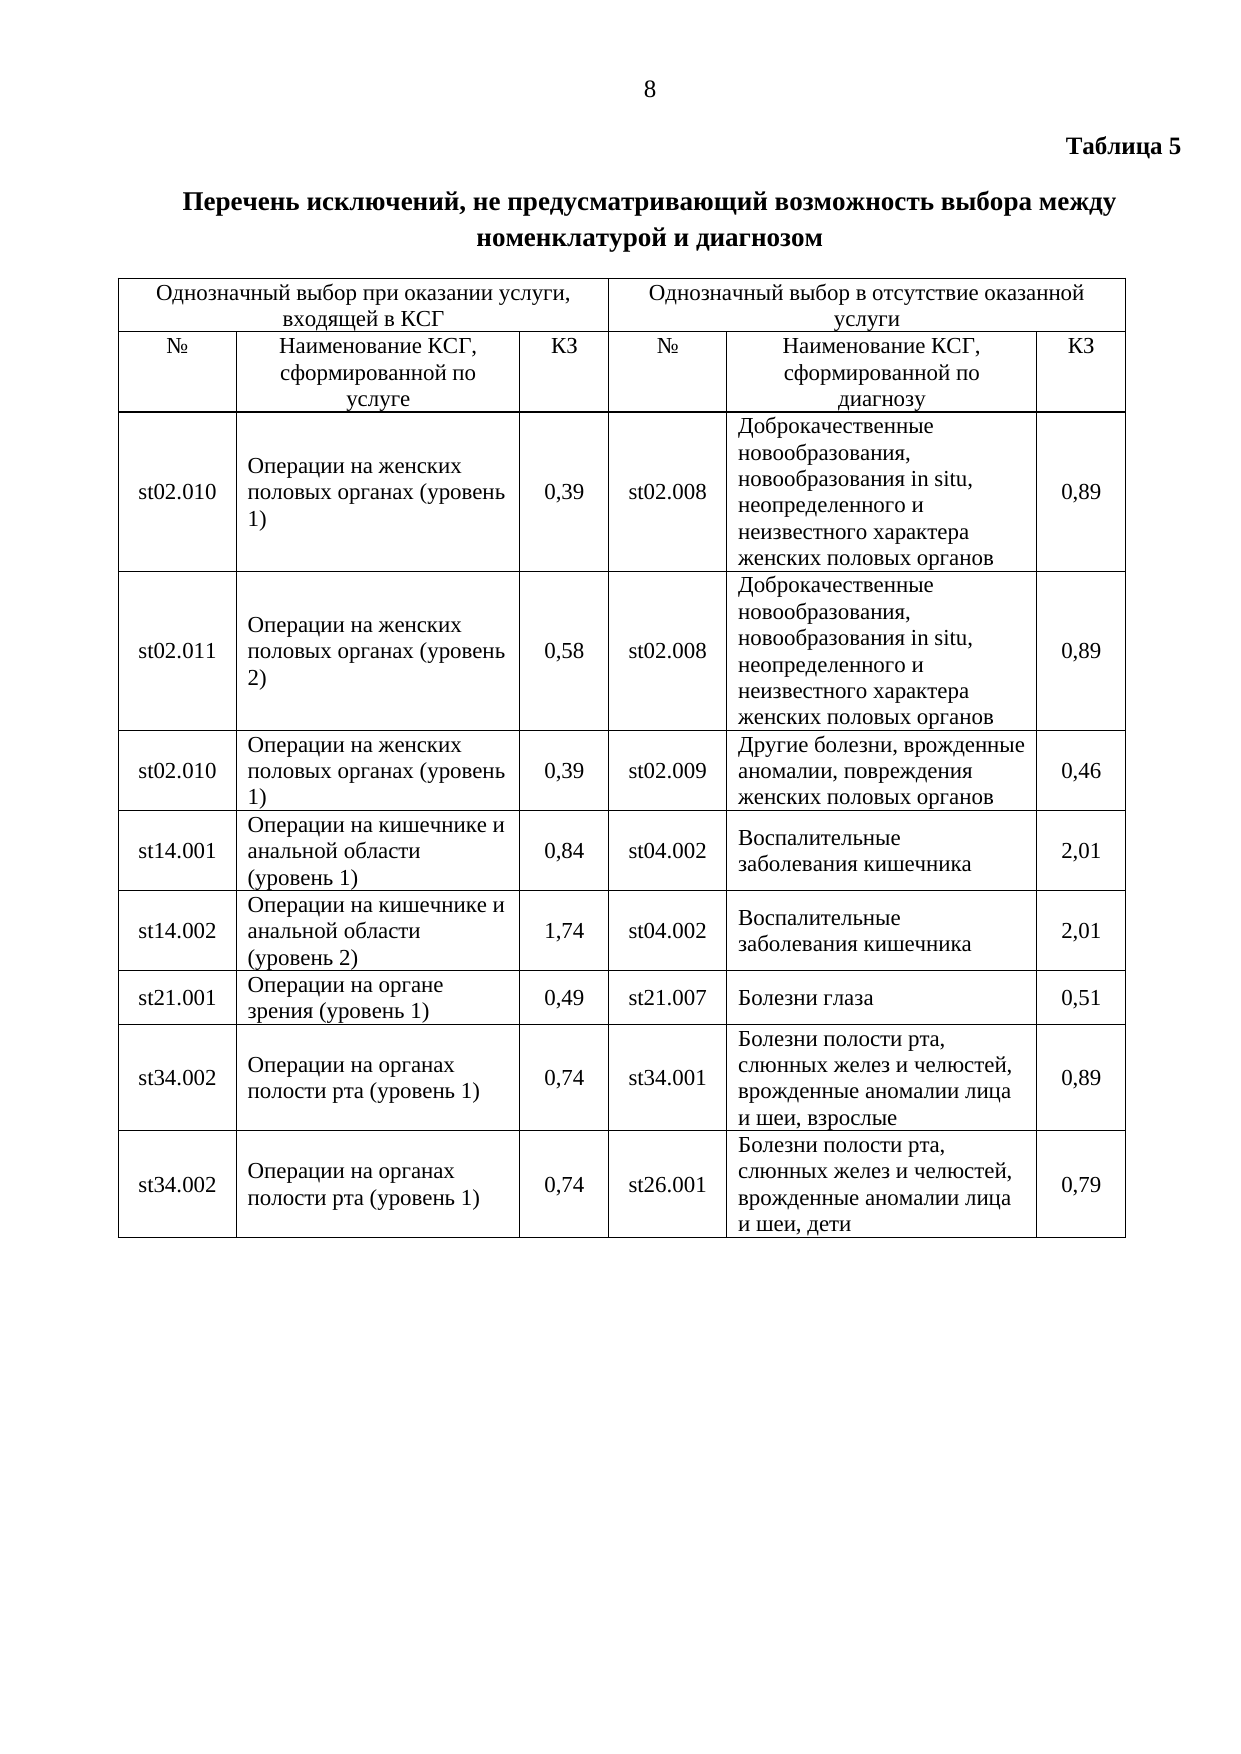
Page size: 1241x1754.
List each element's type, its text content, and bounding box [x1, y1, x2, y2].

table_cell 1,74 [520, 891, 608, 970]
table_cell Операции на органах полости рта (уровень 1) [237, 1025, 519, 1130]
table_cell 0,74 [520, 1025, 608, 1130]
table_cell Доброкачественные новообразования, новообразования in situ, неопределенного и неизвестного характера женских половых органов [727, 572, 1036, 730]
table_cell 0,51 [1037, 971, 1125, 1024]
text Перечень исключений, не предусматривающий возможность выбора между номенклатурой и диагнозом [118, 185, 1181, 252]
table_header Однозначный выбор в отсутствие оказанной услуги [609, 279, 1125, 331]
table_cell 2,01 [1037, 891, 1125, 970]
table_cell Болезни полости рта, слюнных желез и челюстей, врожденные аномалии лица и шеи, взрослые [727, 1025, 1036, 1130]
table_cell st02.010 [119, 731, 236, 810]
table_cell st21.001 [119, 971, 236, 1024]
table_cell 2,01 [1037, 811, 1125, 890]
table_cell № [609, 332, 726, 411]
table_cell st04.002 [609, 811, 726, 890]
table_cell Операции на кишечнике и анальной области (уровень 1) [237, 811, 519, 890]
text Таблица 5 [118, 131, 1181, 160]
table_cell 0,89 [1037, 1025, 1125, 1130]
table_cell Доброкачественные новообразования, новообразования in situ, неопределенного и неизвестного характера женских половых органов [727, 413, 1036, 571]
table_cell КЗ [520, 332, 608, 411]
table_cell Болезни глаза [727, 971, 1036, 1024]
table_cell 0,39 [520, 413, 608, 571]
table_cell Операции на женских половых органах (уровень 1) [237, 731, 519, 810]
table_cell Наименование КСГ, сформированной по диагнозу [727, 332, 1036, 411]
table_cell Воспалительные заболевания кишечника [727, 891, 1036, 970]
table_cell st02.008 [609, 413, 726, 571]
table_cell 0,49 [520, 971, 608, 1024]
table_cell st34.002 [119, 1131, 236, 1237]
table_cell Операции на женских половых органах (уровень 2) [237, 572, 519, 730]
table_cell Другие болезни, врожденные аномалии, повреждения женских половых органов [727, 731, 1036, 810]
table_cell Операции на органе зрения (уровень 1) [237, 971, 519, 1024]
table_cell 0,74 [520, 1131, 608, 1237]
table_cell st34.002 [119, 1025, 236, 1130]
table_cell Операции на кишечнике и анальной области (уровень 2) [237, 891, 519, 970]
table_cell Операции на органах полости рта (уровень 1) [237, 1131, 519, 1237]
table_cell st21.007 [609, 971, 726, 1024]
table_cell 0,58 [520, 572, 608, 730]
table_cell st02.009 [609, 731, 726, 810]
table_cell st04.002 [609, 891, 726, 970]
table_cell 0,46 [1037, 731, 1125, 810]
table_cell 0,39 [520, 731, 608, 810]
table_cell № [119, 332, 236, 411]
table_cell 0,84 [520, 811, 608, 890]
table_cell Воспалительные заболевания кишечника [727, 811, 1036, 890]
table_cell Болезни полости рта, слюнных желез и челюстей, врожденные аномалии лица и шеи, дети [727, 1131, 1036, 1237]
table_cell st02.010 [119, 413, 236, 571]
table_cell 0,89 [1037, 572, 1125, 730]
table_cell st02.011 [119, 572, 236, 730]
table_cell 0,79 [1037, 1131, 1125, 1237]
table_cell st02.008 [609, 572, 726, 730]
table_cell Наименование КСГ, сформированной по услуге [237, 332, 519, 411]
table_cell Операции на женских половых органах (уровень 1) [237, 413, 519, 571]
table_cell st14.001 [119, 811, 236, 890]
table_cell st34.001 [609, 1025, 726, 1130]
table_cell 0,89 [1037, 413, 1125, 571]
table_cell КЗ [1037, 332, 1125, 411]
table_header Однозначный выбор при оказании услуги, входящей в КСГ [119, 279, 608, 331]
table_cell st26.001 [609, 1131, 726, 1237]
table_cell st14.002 [119, 891, 236, 970]
